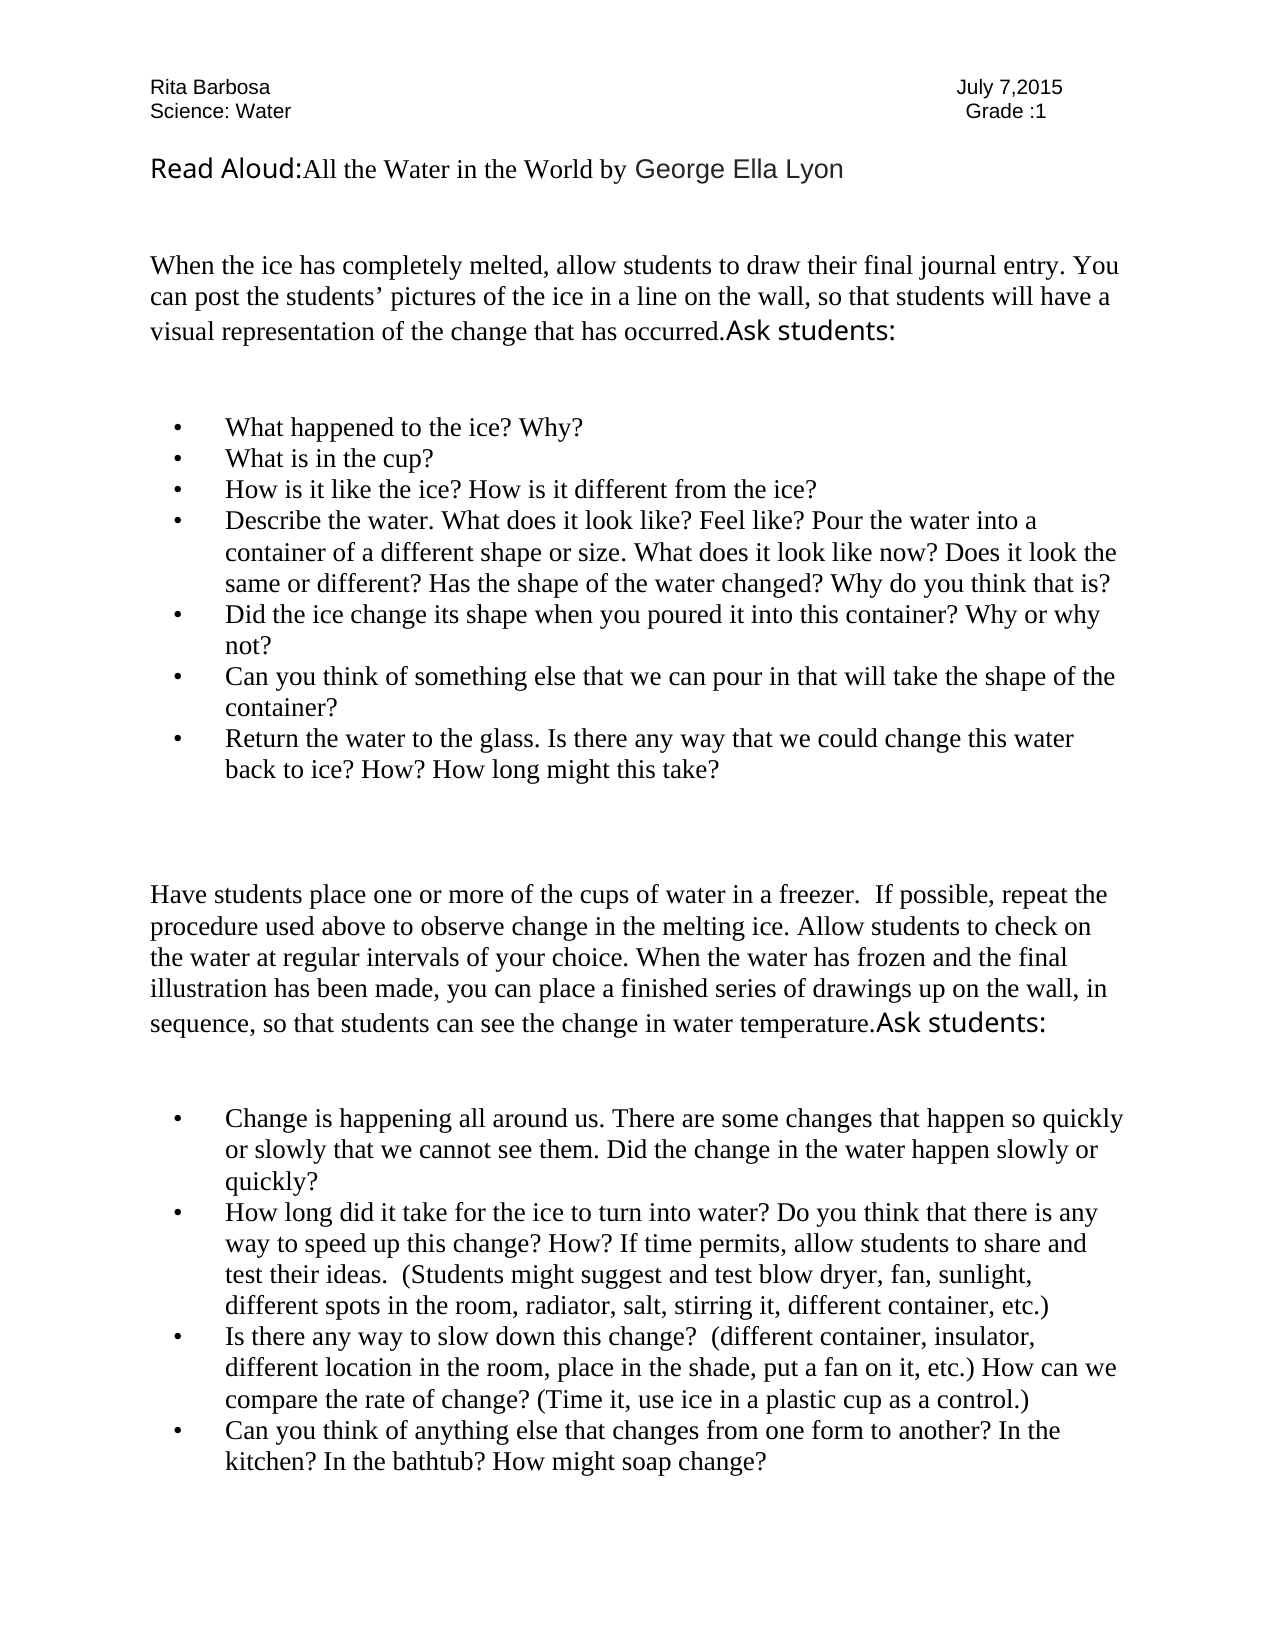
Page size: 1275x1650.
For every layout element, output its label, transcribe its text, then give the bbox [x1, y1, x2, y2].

list Change is happening all around us. There are some changes that happen so quickly or slowly that we cannot see them. Did the change in the water happen slowly or quickly? [173, 1102, 1125, 1196]
list What happened to the ice? Why? [173, 411, 1125, 442]
list Is there any way to slow down this change? (different container, insulator, different location in the room, place in the shade, put a fan on it, etc.) How can we compare the rate of change? (Time it, use ice in a plastic cup as a control.) [173, 1320, 1125, 1414]
text Have students place one or more of the cups of water in a freezer. If possible, repeat the procedure used above to observe change in the melting ice. Allow students to check on the water at regular intervals of your choice. When the water has frozen and the final illustration has been made, you can place a finished series of drawings up on the wall, in sequence, so that students can see the change in water temperature. Ask students: [150, 878, 1125, 1040]
list Return the water to the glass. Is there any way that we could change this water back to ice? How? How long might this take? [173, 722, 1125, 785]
list How is it like the ice? How is it different from the ice? [173, 473, 1125, 504]
list What is in the cup? [173, 442, 1125, 473]
list Did the ice change its shape when you poured it into this container? Why or why not? [173, 598, 1125, 660]
list Describe the water. What does it look like? Feel like? Pour the water into a container of a different shape or size. What does it look like now? Does it look the same or different? Has the shape of the water changed? Why do you think that is? [173, 504, 1125, 598]
text Read Aloud:All the Water in the World by George Ella Lyon [150, 150, 1125, 187]
list Can you think of something else that we can pour in that will take the shape of the container? [173, 660, 1125, 722]
list Can you think of anything else that changes from one form to another? In the kitchen? In the bathtub? How might soap change? [173, 1414, 1125, 1476]
text When the ice has completely melted, allow students to draw their final journal entry. You can post the students’ pictures of the ice in a line on the wall, so that students will have a visual representation of the change that has occurred. Ask students: [150, 249, 1125, 348]
list How long did it take for the ice to turn into water? Do you think that there is any way to speed up this change? How? If time permits, allow students to share and test their ideas. (Students might suggest and test blow dryer, fan, sunlight, different spots in the room, radiator, salt, stirring it, different container, etc.) [173, 1196, 1125, 1320]
